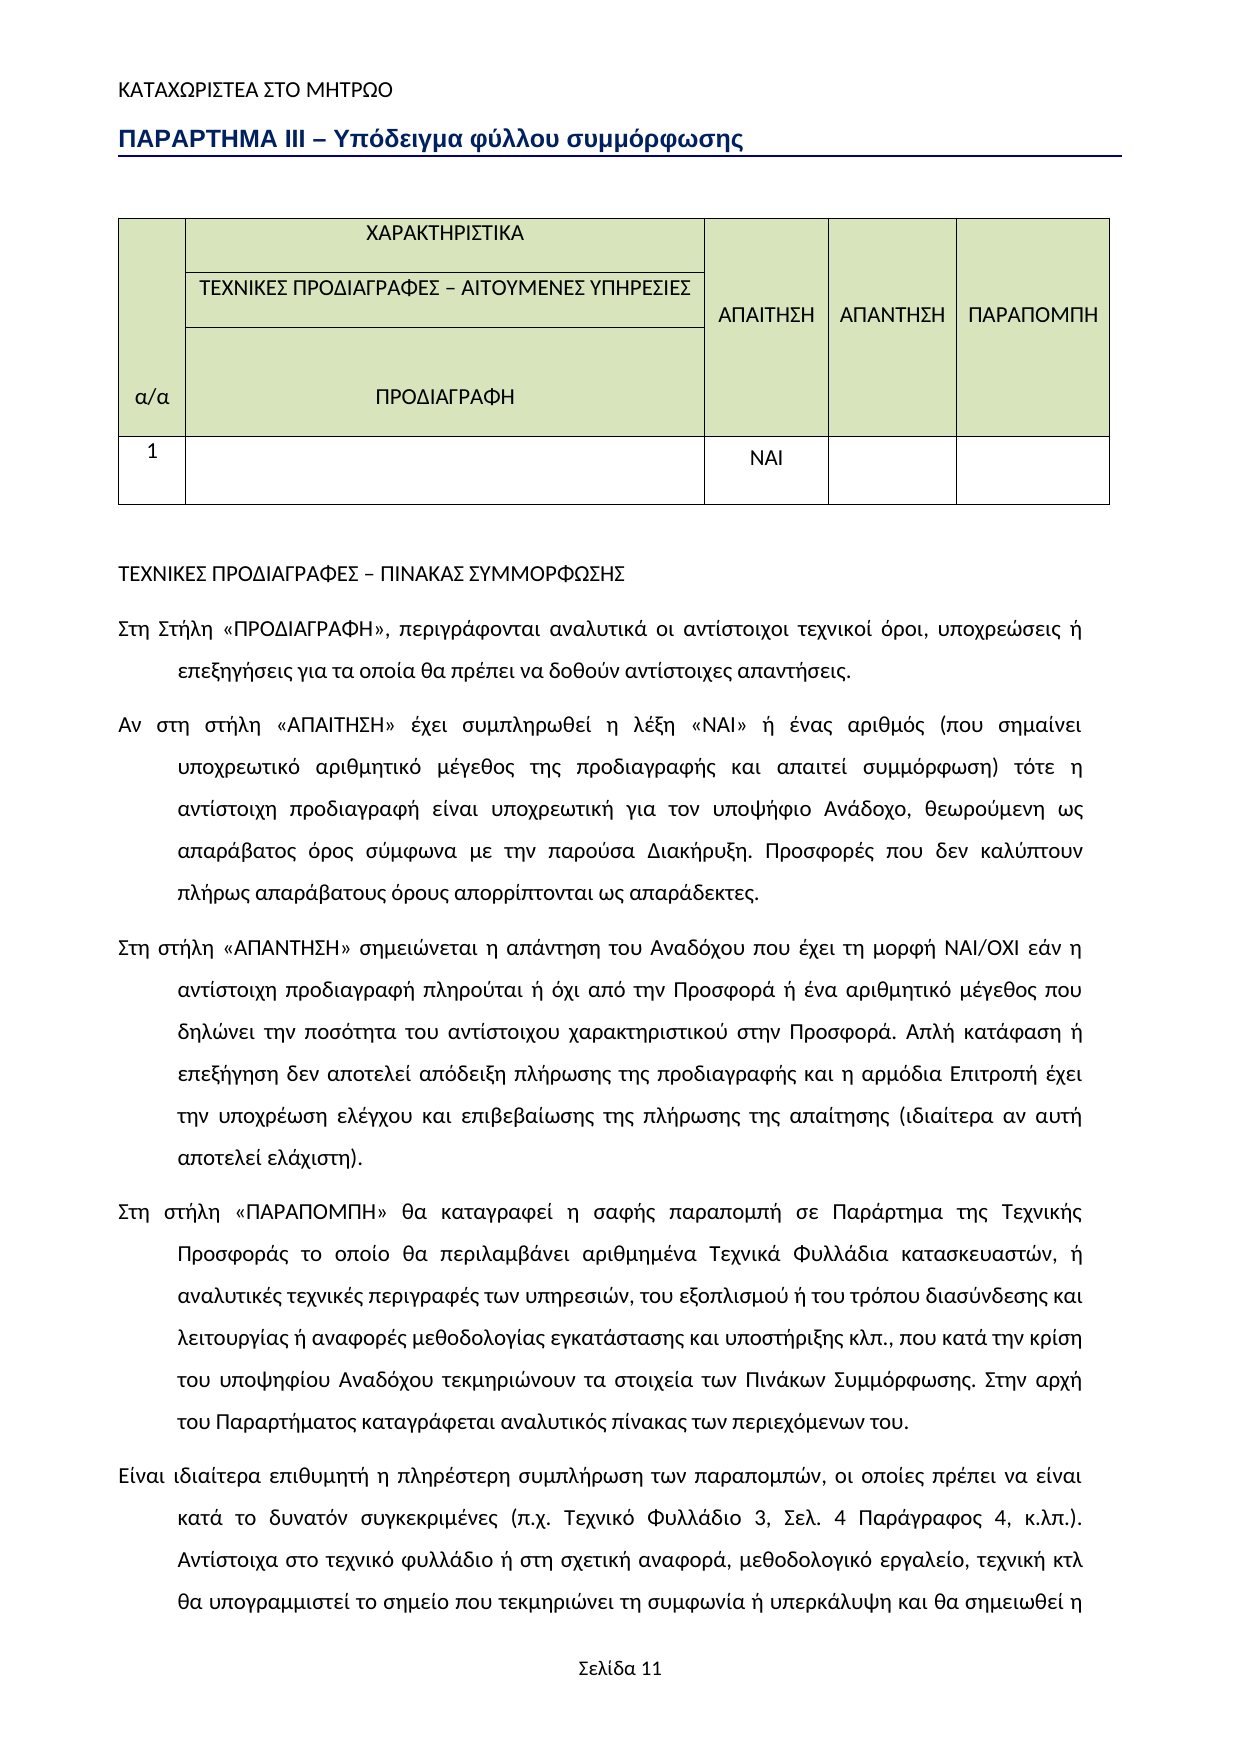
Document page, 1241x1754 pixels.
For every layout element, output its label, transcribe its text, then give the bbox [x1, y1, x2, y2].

text Αν στη στήλη «ΑΠΑΙΤΗΣΗ» έχει συμπληρωθεί η λέξη «ΝΑΙ» ή ένας αριθμός (που σημαίνει υποχρεωτικό αριθμητικό μέγεθος της προδιαγραφής και απαιτεί συμμόρφωση) τότε η αντίστοιχη προδιαγραφή είναι υποχρεωτική για τον υποψήφιο Ανάδοχο, θεωρούμενη ως απαράβατος όρος σύμφωνα με την παρούσα Διακήρυξη. Προσφορές που δεν καλύπτουν πλήρως απαράβατους όρους απορρίπτονται ως απαράδεκτες. [118, 710, 1084, 906]
text Στη Στήλη «ΠΡΟΔΙΑΓΡΑΦΗ», περιγράφονται αναλυτικά οι αντίστοιχοι τεχνικοί όροι, υποχρεώσεις ή επεξηγήσεις για τα οποία θα πρέπει να δοθούν αντίστοιχες απαντήσεις. [118, 614, 1084, 684]
table_cell ΝΑΙ [705, 437, 828, 504]
table_header ΑΠΑΙΤΗΣΗ [705, 219, 828, 436]
table_header α/α [119, 219, 185, 436]
table_cell ΤΕΧΝΙΚΕΣ ΠΡΟΔΙΑΓΡΑΦΕΣ – ΑΙΤΟΥΜΕΝΕΣ ΥΠΗΡΕΣΙΕΣ [186, 273, 704, 327]
text Στη στήλη «ΠΑΡΑΠΟΜΠΗ» θα καταγραφεί η σαφής παραπομπή σε Παράρτημα της Τεχνικής Προσφοράς το οποίο θα περιλαμβάνει αριθμημένα Τεχνικά Φυλλάδια κατασκευαστών, ή αναλυτικές τεχνικές περιγραφές των υπηρεσιών, του εξοπλισμού ή του τρόπου διασύνδεσης και λειτουργίας ή αναφορές μεθοδολογίας εγκατάστασης και υποστήριξης κλπ., που κατά την κρίση του υποψηφίου Αναδόχου τεκμηριώνουν τα στοιχεία των Πινάκων Συμμόρφωσης. Στην αρχή του Παραρτήματος καταγράφεται αναλυτικός πίνακας των περιεχόμενων του. [118, 1197, 1084, 1435]
text ΤΕΧΝΙΚΕΣ ΠΡΟΔΙΑΓΡΑΦΕΣ – ΠΙΝΑΚΑΣ ΣΥΜΜΟΡΦΩΣΗΣ [118, 559, 1084, 587]
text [118, 1462, 1084, 1616]
table_cell [829, 437, 956, 504]
table_cell [957, 437, 1109, 504]
subtitle ΠΑΡΑΡΤΗΜΑ ΙΙΙ – Υπόδειγμα φύλλου συμμόρφωσης [118, 124, 1122, 155]
table_cell ΠΡΟΔΙΑΓΡΑΦΗ [186, 328, 704, 436]
table_cell 1 [119, 437, 185, 504]
table_cell [186, 437, 704, 504]
text Στη στήλη «ΑΠΑΝΤΗΣΗ» σημειώνεται η απάντηση του Αναδόχου που έχει τη μορφή ΝΑΙ/ΟΧΙ εάν η αντίστοιχη προδιαγραφή πληρούται ή όχι από την Προσφορά ή ένα αριθμητικό μέγεθος που δηλώνει την ποσότητα του αντίστοιχου χαρακτηριστικού στην Προσφορά. Απλή κατάφαση ή επεξήγηση δεν αποτελεί απόδειξη πλήρωσης της προδιαγραφής και η αρμόδια Επιτροπή έχει την υποχρέωση ελέγχου και επιβεβαίωσης της πλήρωσης της απαίτησης (ιδιαίτερα αν αυτή αποτελεί ελάχιστη). [118, 933, 1084, 1171]
table_header ΑΠΑΝΤΗΣΗ [829, 219, 956, 436]
table_header ΧΑΡΑΚΤΗΡΙΣΤΙΚΑ [186, 219, 704, 272]
table_header ΠΑΡΑΠΟΜΠΗ [957, 219, 1109, 436]
